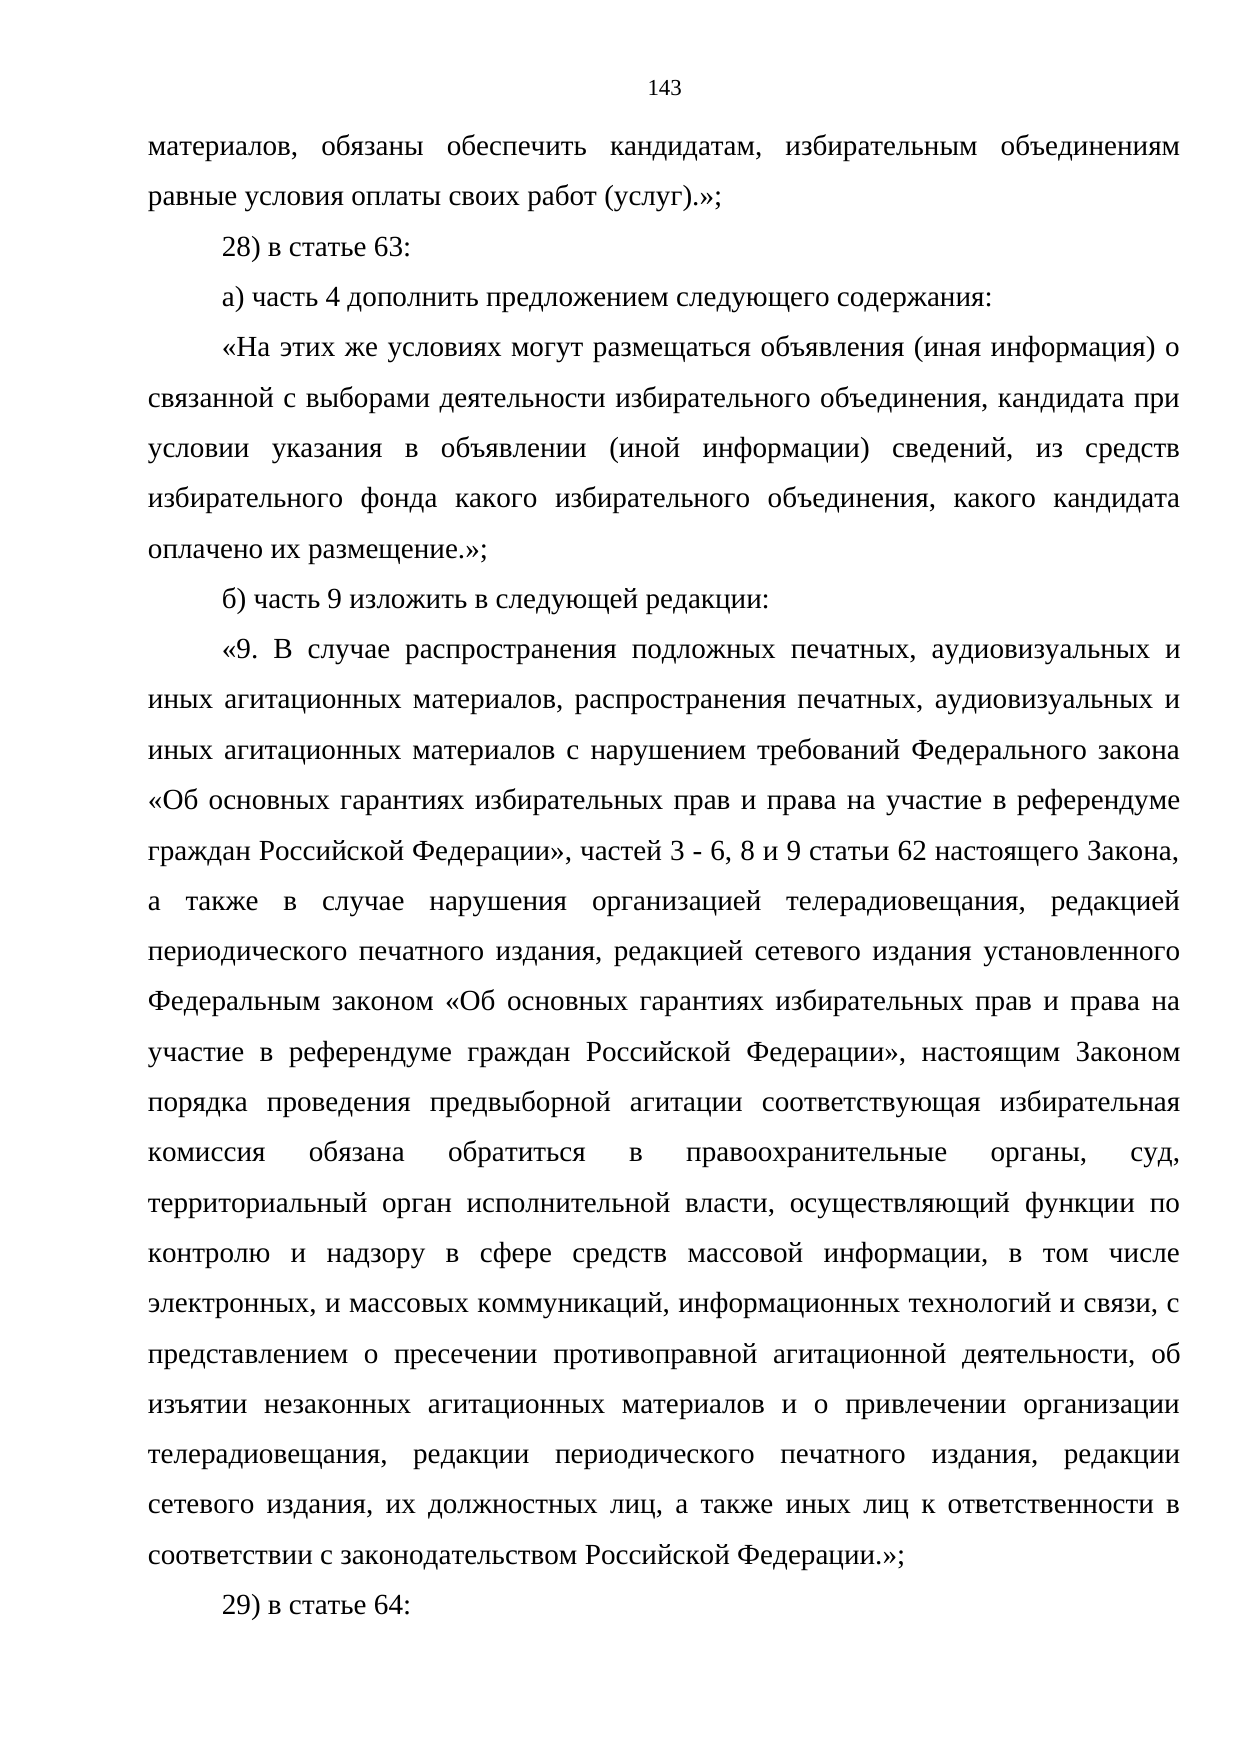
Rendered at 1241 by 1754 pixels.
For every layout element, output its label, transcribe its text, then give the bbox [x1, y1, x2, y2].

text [148, 128, 1181, 212]
text «На этих же условиях могут размещаться объявления (иная информация) о связанной с выборами деятельности избирательного объединения, кандидата при условии указания в объявлении (иной информации) сведений, из средств избирательного фонда какого избирательного объединения, какого кандидата оплачено их размещение.»; [148, 329, 1181, 564]
text 29) в статье 64: [148, 1587, 1181, 1621]
text «9. В случае распространения подложных печатных, аудиовизуальных и иных агитационных материалов, распространения печатных, аудиовизуальных и иных агитационных материалов с нарушением требований Федерального закона «Об основных гарантиях избирательных прав и права на участие в референдуме граждан Российской Федерации», частей 3 - 6, 8 и 9 статьи 62 настоящего Закона, а также в случае нарушения организацией телерадиовещания, редакцией периодического печатного издания, редакцией сетевого издания установленного Федеральным законом «Об основных гарантиях избирательных прав и права на участие в референдуме граждан Российской Федерации», настоящим Законом порядка проведения предвыборной агитации соответствующая избирательная комиссия обязана обратиться в правоохранительные органы, суд, территориальный орган исполнительной власти, осуществляющий функции по контролю и надзору в сфере средств массовой информации, в том числе электронных, и массовых коммуникаций, информационных технологий и связи, с представлением о пресечении противоправной агитационной деятельности, об изъятии незаконных агитационных материалов и о привлечении организации телерадиовещания, редакции периодического печатного издания, редакции сетевого издания, их должностных лиц, а также иных лиц к ответственности в соответствии с законодательством Российской Федерации.»; [148, 631, 1181, 1571]
text 28) в статье 63: [148, 229, 1181, 262]
text а) часть 4 дополнить предложением следующего содержания: [148, 279, 1181, 313]
text б) часть 9 изложить в следующей редакции: [148, 581, 1181, 614]
